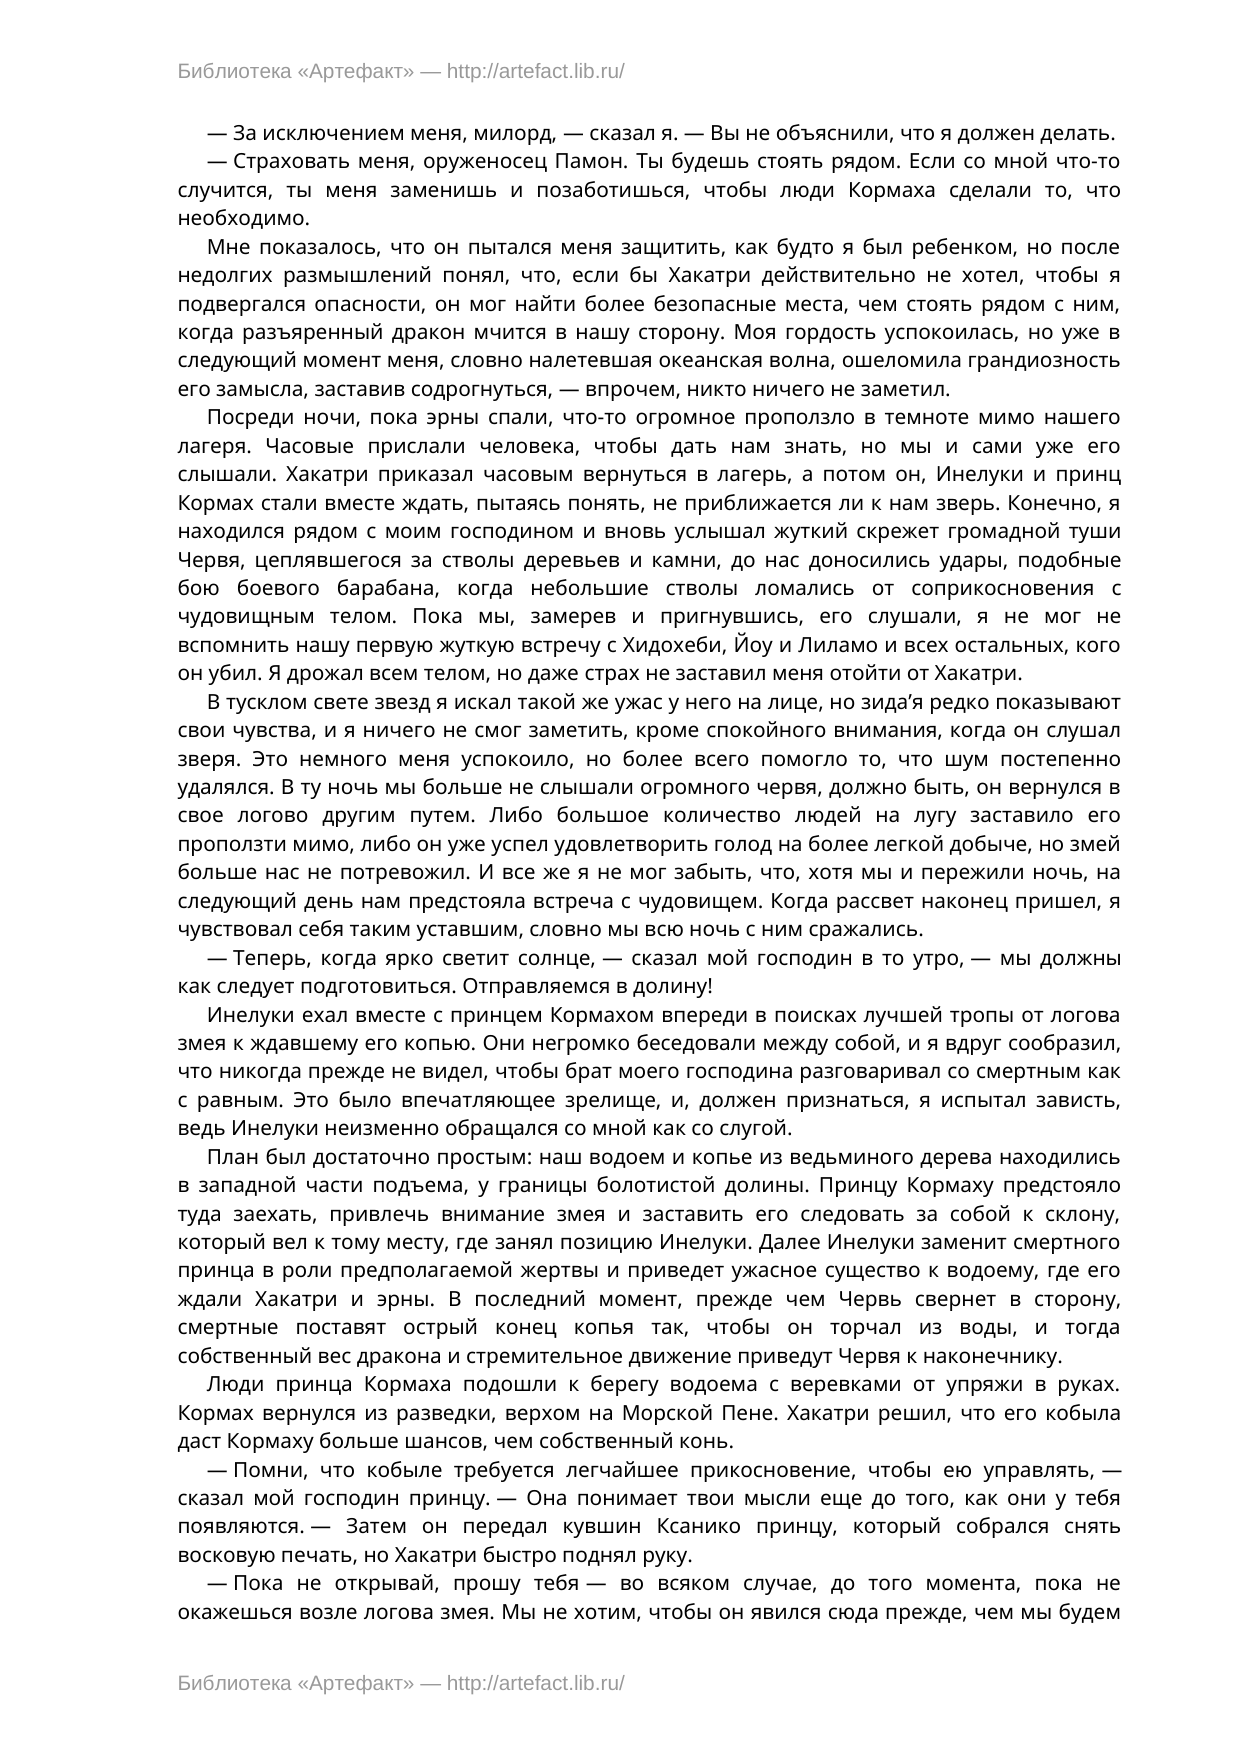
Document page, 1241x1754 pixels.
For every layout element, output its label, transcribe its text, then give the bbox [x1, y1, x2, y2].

text В тусклом свете звезд я искал такой же ужас у него на лице, но зида’я редко показывают свои чувства, и я ничего не смог заметить, кроме спокойного внимания, когда он слушал зверя. Это немного меня успокоило, но более всего помогло то, что шум постепенно удалялся. В ту ночь мы больше не слышали огромного червя, должно быть, он вернулся в свое логово другим путем. Либо большое количество людей на лугу заставило его проползти мимо, либо он уже успел удовлетворить голод на более легкой добыче, но змей больше нас не потревожил. И все же я не мог забыть, что, хотя мы и пережили ночь, на следующий день нам предстояла встреча с чудовищем. Когда рассвет наконец пришел, я чувствовал себя таким уставшим, словно мы всю ночь с ним сражались. [177, 687, 1122, 943]
text Люди принца Кормаха подошли к берегу водоема с веревками от упряжи в руках. Кормах вернулся из разведки, верхом на Морской Пене. Хакатри решил, что его кобыла даст Кормаху больше шансов, чем собственный конь. [177, 1369, 1122, 1455]
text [177, 1568, 1122, 1625]
text Посреди ночи, пока эрны спали, что-то огромное проползло в темноте мимо нашего лагеря. Часовые прислали человека, чтобы дать нам знать, но мы и сами уже его слышали. Хакатри приказал часовым вернуться в лагерь, а потом он, Инелуки и принц Кормах стали вместе ждать, пытаясь понять, не приближается ли к нам зверь. Конечно, я находился рядом с моим господином и вновь услышал жуткий скрежет громадной туши Червя, цеплявшегося за стволы деревьев и камни, до нас доносились удары, подобные бою боевого барабана, когда небольшие стволы ломались от соприкосновения с чудовищным телом. Пока мы, замерев и пригнувшись, его слушали, я не мог не вспомнить нашу первую жуткую встречу с Хидохеби, Йоу и Лиламо и всех остальных, кого он убил. Я дрожал всем телом, но даже страх не заставил меня отойти от Хакатри. [177, 402, 1122, 687]
text — Страховать меня, оруженосец Памон. Ты будешь стоять рядом. Если со мной что-то случится, ты меня заменишь и позаботишься, чтобы люди Кормаха сделали то, что необходимо. [177, 147, 1122, 232]
text План был достаточно простым: наш водоем и копье из ведьминого дерева находились в западной части подъема, у границы болотистой долины. Принцу Кормаху предстояло туда заехать, привлечь внимание змея и заставить его следовать за собой к склону, который вел к тому месту, где занял позицию Инелуки. Далее Инелуки заменит смертного принца в роли предполагаемой жертвы и приведет ужасное существо к водоему, где его ждали Хакатри и эрны. В последний момент, прежде чем Червь свернет в сторону, смертные поставят острый конец копья так, чтобы он торчал из воды, и тогда собственный вес дракона и стремительное движение приведут Червя к наконечнику. [177, 1142, 1122, 1369]
text — За исключением меня, милорд, — сказал я. — Вы не объяснили, что я должен делать. [177, 118, 1122, 147]
text Инелуки ехал вместе с принцем Кормахом впереди в поисках лучшей тропы от логова змея к ждавшему его копью. Они негромко беседовали между собой, и я вдруг сообразил, что никогда прежде не видел, чтобы брат моего господина разговаривал со смертным как с равным. Это было впечатляющее зрелище, и, должен признаться, я испытал зависть, ведь Инелуки неизменно обращался со мной как со слугой. [177, 1000, 1122, 1142]
text Мне показалось, что он пытался меня защитить, как будто я был ребенком, но после недолгих размышлений понял, что, если бы Хакатри действительно не хотел, чтобы я подвергался опасности, он мог найти более безопасные места, чем стоять рядом с ним, когда разъяренный дракон мчится в нашу сторону. Моя гордость успокоилась, но уже в следующий момент меня, словно налетевшая океанская волна, ошеломила грандиозность его замысла, заставив содрогнуться, — впрочем, никто ничего не заметил. [177, 232, 1122, 402]
text — Теперь, когда ярко светит солнце, — сказал мой господин в то утро, — мы должны как следует подготовиться. Отправляемся в долину! [177, 943, 1122, 1000]
text — Помни, что кобыле требуется легчайшее прикосновение, чтобы ею управлять, — сказал мой господин принцу. — Она понимает твои мысли еще до того, как они у тебя появляются. — Затем он передал кувшин Ксанико принцу, который собрался снять восковую печать, но Хакатри быстро поднял руку. [177, 1455, 1122, 1568]
